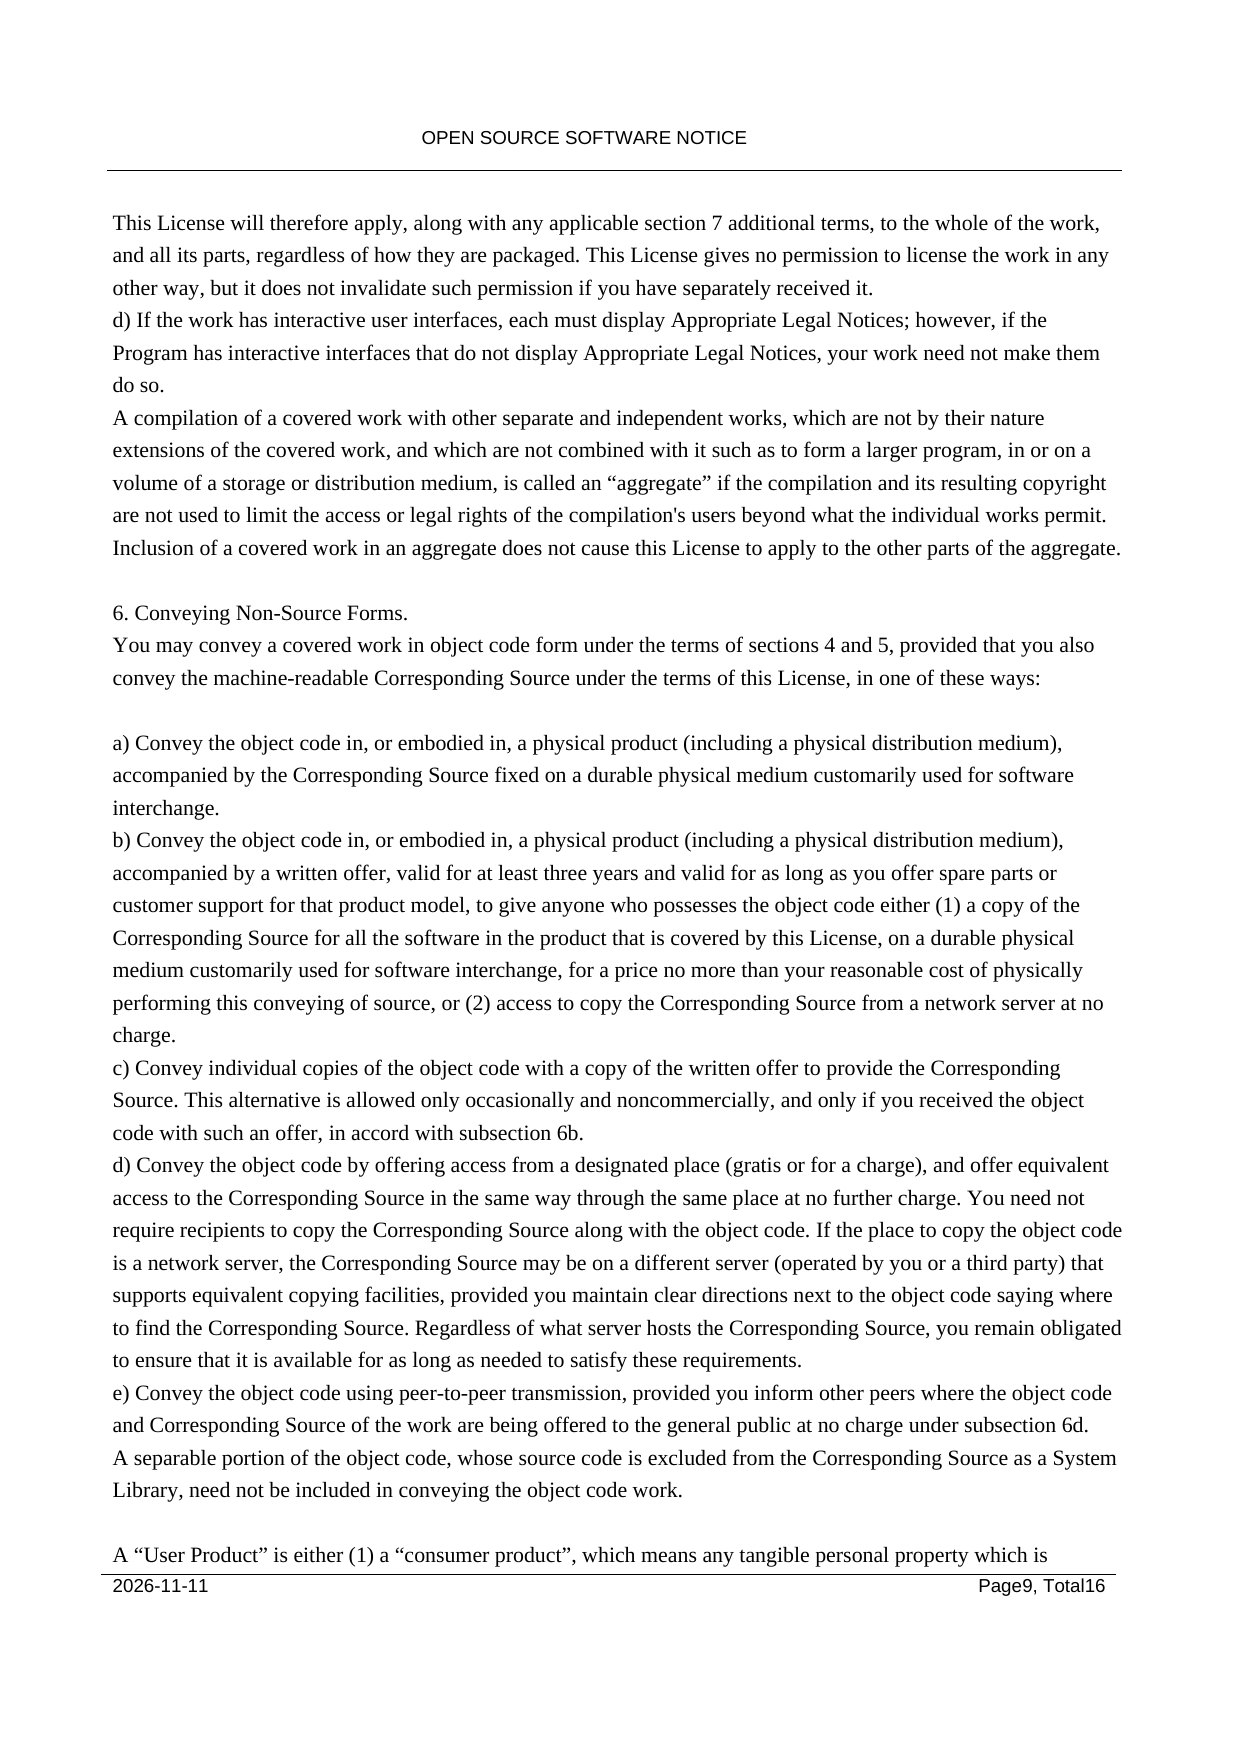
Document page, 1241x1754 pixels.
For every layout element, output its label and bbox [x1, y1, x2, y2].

text [112, 206, 1128, 1571]
